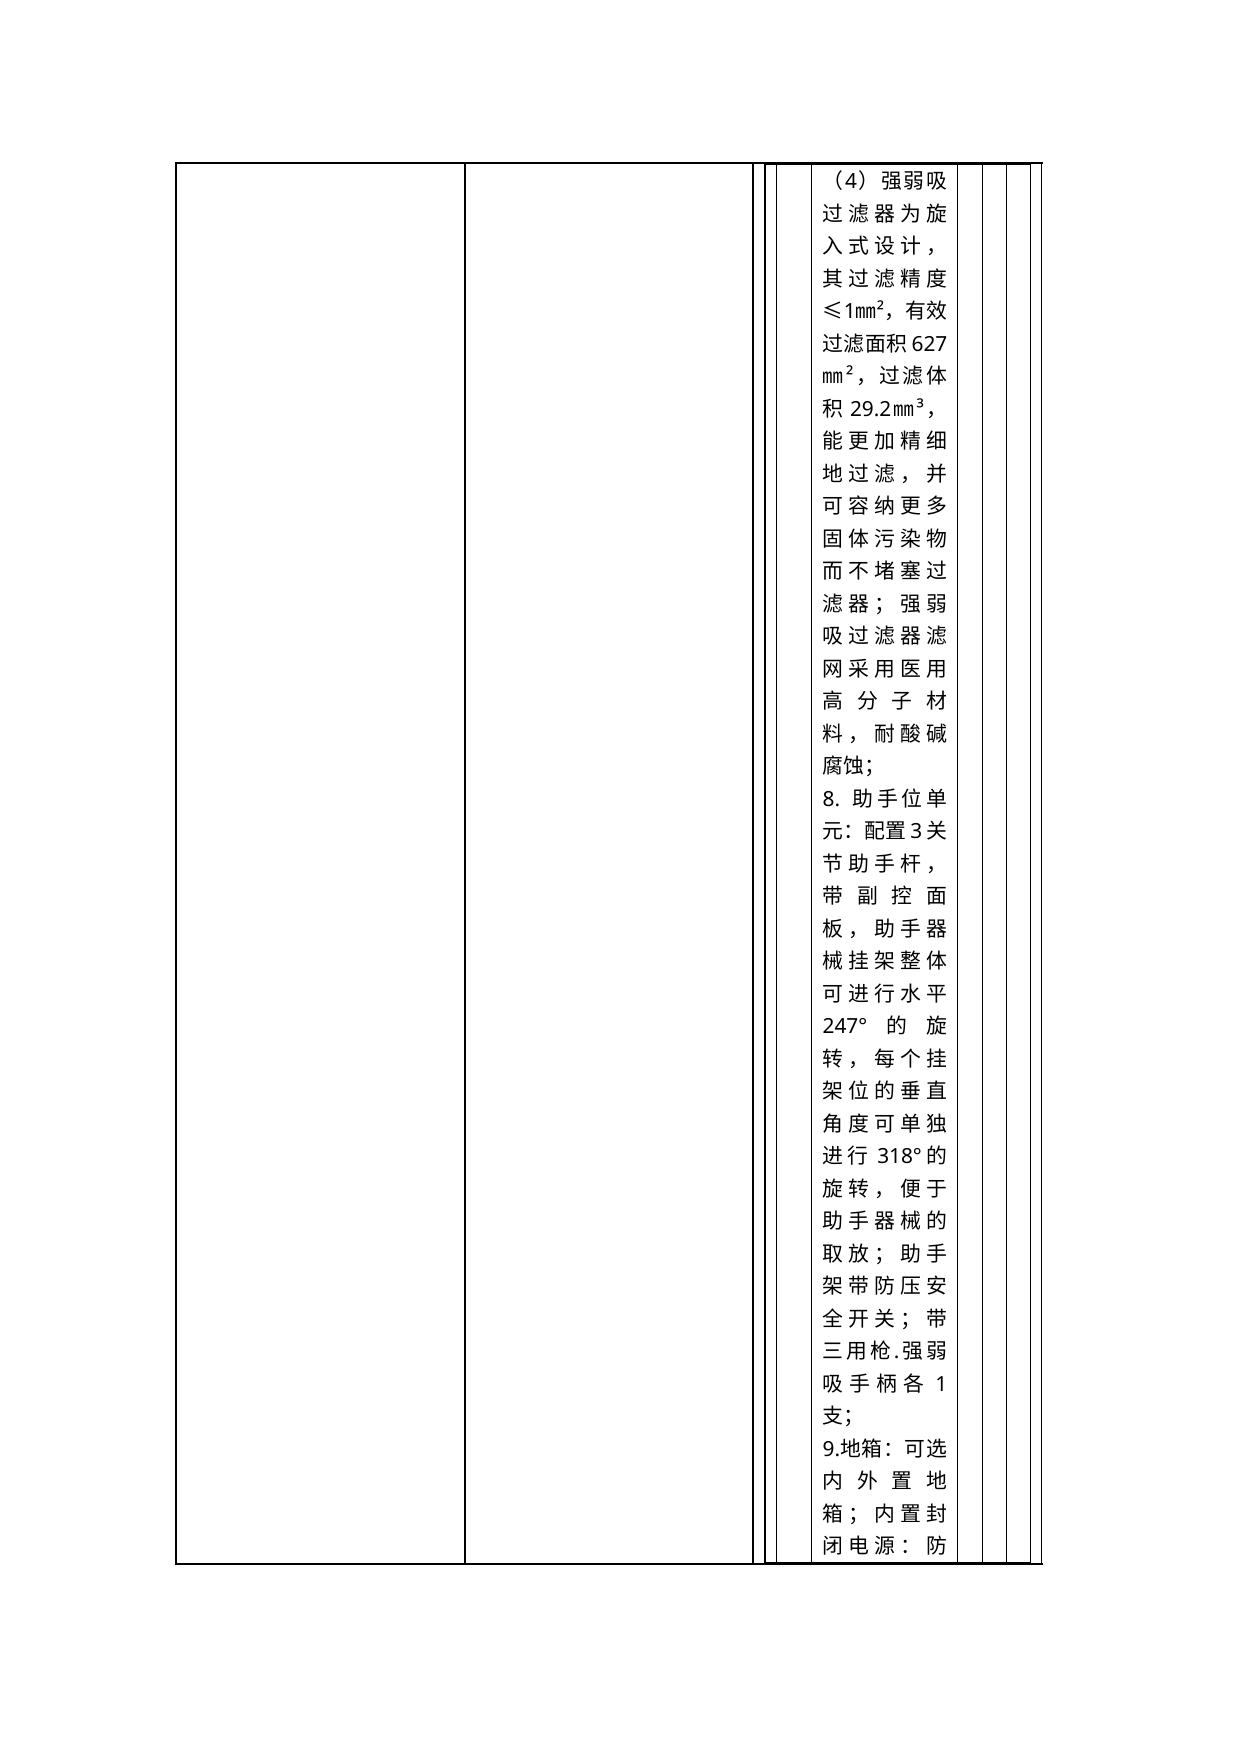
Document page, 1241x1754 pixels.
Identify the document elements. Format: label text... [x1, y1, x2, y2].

table_cell [1007, 165, 1030, 1562]
table_cell [766, 165, 776, 1562]
table_cell [1031, 164, 1041, 1563]
table_cell [983, 165, 1006, 1562]
table_cell [958, 165, 982, 1562]
table_cell [466, 164, 752, 1563]
table_cell 1 [177, 164, 464, 1563]
table_cell [777, 165, 811, 1562]
table_cell [754, 164, 764, 1563]
table_cell [812, 165, 957, 1562]
